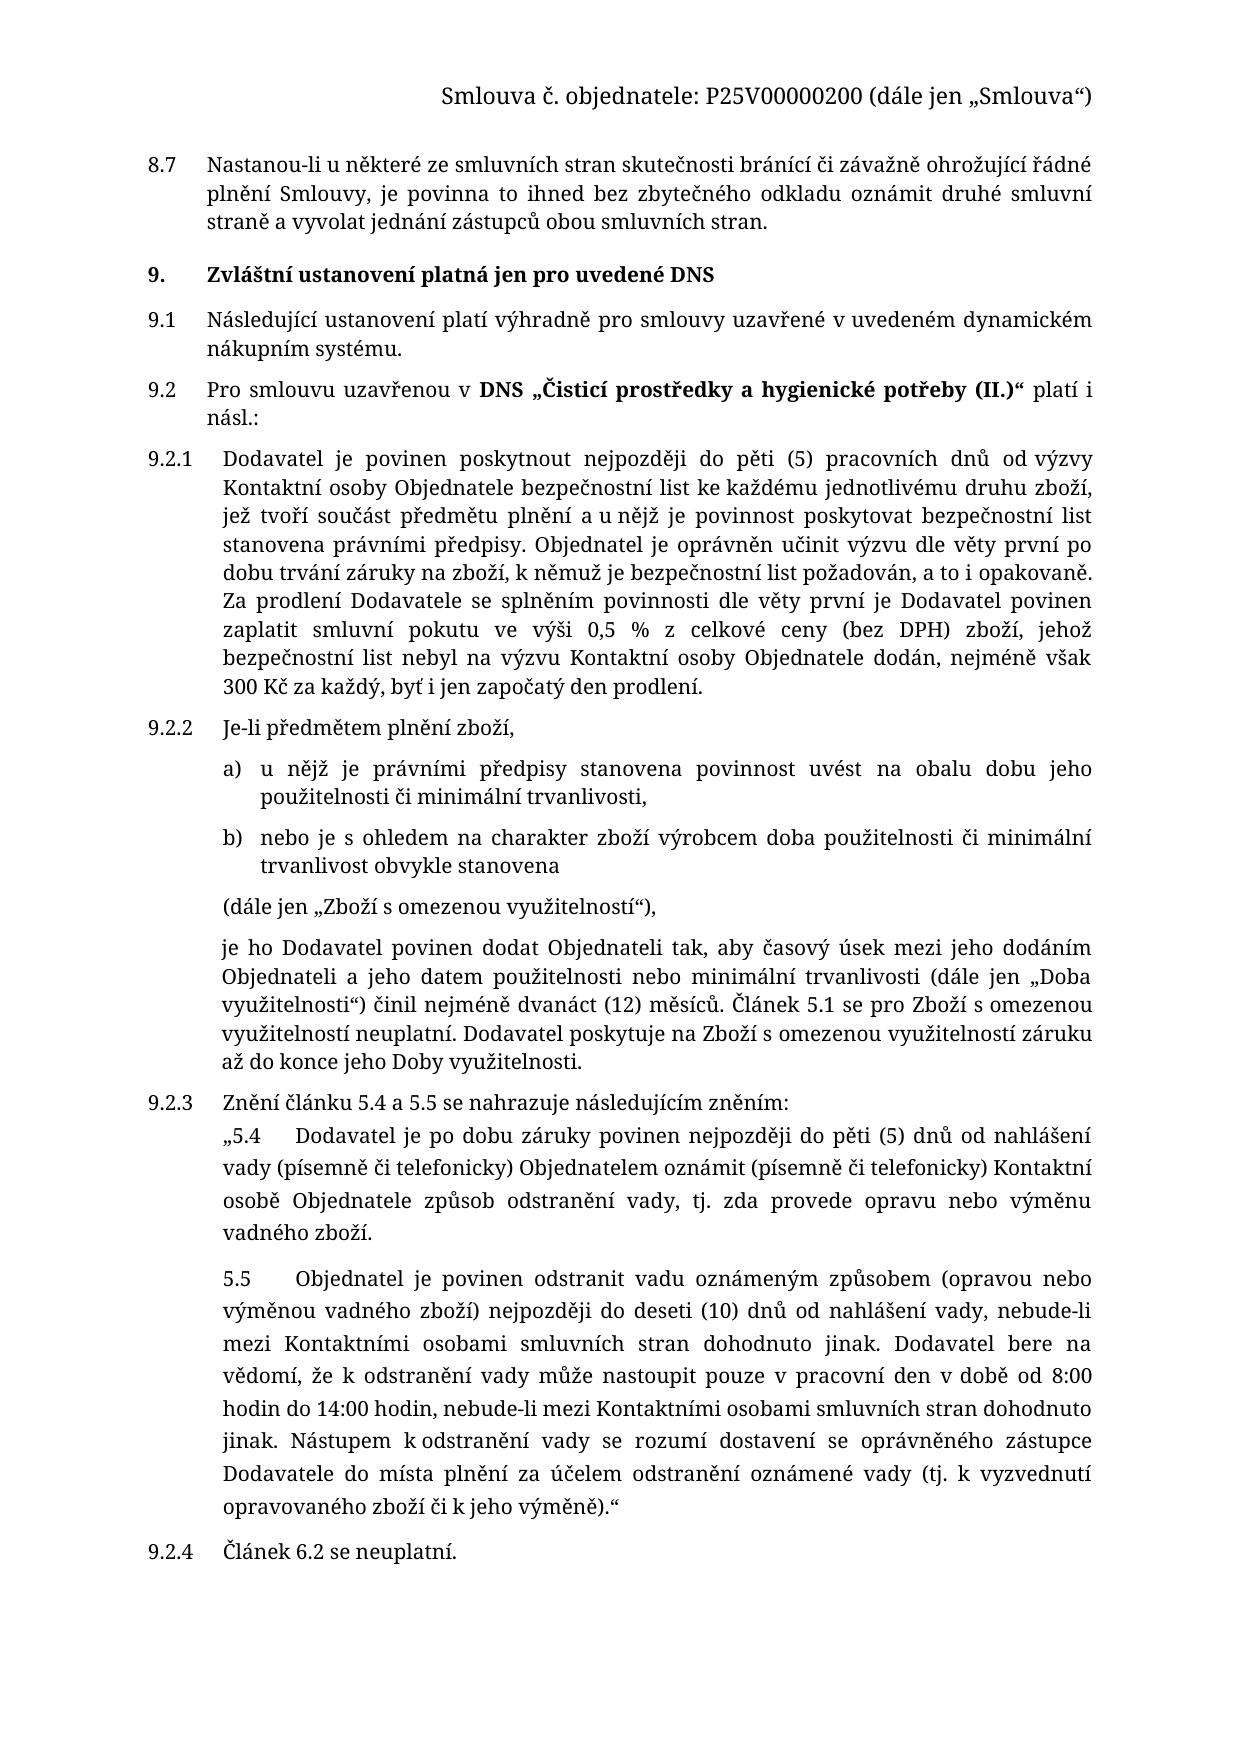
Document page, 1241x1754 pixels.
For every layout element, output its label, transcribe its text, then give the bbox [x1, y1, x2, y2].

list nebo je s ohledem na charakter zboží výrobcem doba použitelnosti či minimální trvanlivost obvykle stanovena [223, 823, 1093, 880]
list Zvláštní ustanovení platná jen pro uvedené DNS [148, 261, 1093, 289]
list Dodavatel je povinen poskytnout nejpozději do pěti (5) pracovních dnů od výzvy Kontaktní osoby Objednatele bezpečnostní list ke každému jednotlivému druhu zboží, jež tvoří součást předmětu plnění a u nějž je povinnost poskytovat bezpečnostní list stanovena právními předpisy. Objednatel je oprávněn učinit výzvu dle věty první po dobu trvání záruky na zboží, k němuž je bezpečnostní list požadován, a to i opakovaně. Za prodlení Dodavatele se splněním povinnosti dle věty první je Dodavatel povinen zaplatit smluvní pokutu ve výši 0,5 % z celkové ceny (bez DPH) zboží, jehož bezpečnostní list nebyl na výzvu Kontaktní osoby Objednatele dodán, nejméně však 300 Kč za každý, byť i jen započatý den prodlení. [148, 444, 1093, 700]
list Následující ustanovení platí výhradně pro smlouvy uzavřené v uvedeném dynamickém nákupním systému. [148, 306, 1093, 362]
list Je-li předmětem plnění zboží, [148, 713, 1093, 741]
list 5.5 Objednatel je povinen odstranit vadu oznámeným způsobem (opravou nebo výměnou vadného zboží) nejpozději do deseti (10) dnů od nahlášení vady, nebude-li mezi Kontaktními osobami smluvních stran dohodnuto jinak. Dodavatel bere na vědomí, že k odstranění vady může nastoupit pouze v pracovní den v době od 8:00 hodin do 14:00 hodin, nebude-li mezi Kontaktními osobami smluvních stran dohodnuto jinak. Nástupem k odstranění vady se rozumí dostavení se oprávněného zástupce Dodavatele do místa plnění za účelem odstranění oznámené vady (tj. k vyzvednutí opravovaného zboží či k jeho výměně).“ [223, 1264, 1093, 1520]
text je ho Dodavatel povinen dodat Objednateli tak, aby časový úsek mezi jeho dodáním Objednateli a jeho datem použitelnosti nebo minimální trvanlivosti (dále jen „Doba využitelnosti“) činil nejméně dvanáct (12) měsíců. Článek 5.1 se pro Zboží s omezenou využitelností neuplatní. Dodavatel poskytuje na Zboží s omezenou využitelností záruku až do konce jeho Doby využitelnosti. [221, 933, 1093, 1076]
list Nastanou-li u některé ze smluvních stran skutečnosti bránící či závažně ohrožující řádné plnění Smlouvy, je povinna to ihned bez zbytečného odkladu oznámit druhé smluvní straně a vyvolat jednání zástupců obou smluvních stran. [148, 150, 1093, 236]
list Pro smlouvu uzavřenou v DNS „Čisticí prostředky a hygienické potřeby (II.)“ platí i násl.: [148, 375, 1093, 432]
list u nějž je právními předpisy stanovena povinnost uvést na obalu dobu jeho použitelnosti či minimální trvanlivosti, [223, 754, 1093, 811]
list Článek 6.2 se neuplatní. [148, 1537, 1093, 1565]
text (dále jen „Zboží s omezenou využitelností“), [223, 892, 1093, 921]
list Znění článku 5.4 a 5.5 se nahrazuje následujícím zněním: [148, 1088, 1093, 1117]
list „5.4 Dodavatel je po dobu záruky povinen nejpozději do pěti (5) dnů od nahlášení vady (písemně či telefonicky) Objednatelem oznámit (písemně či telefonicky) Kontaktní osobě Objednatele způsob odstranění vady, tj. zda provede opravu nebo výměnu vadného zboží. [223, 1121, 1093, 1247]
